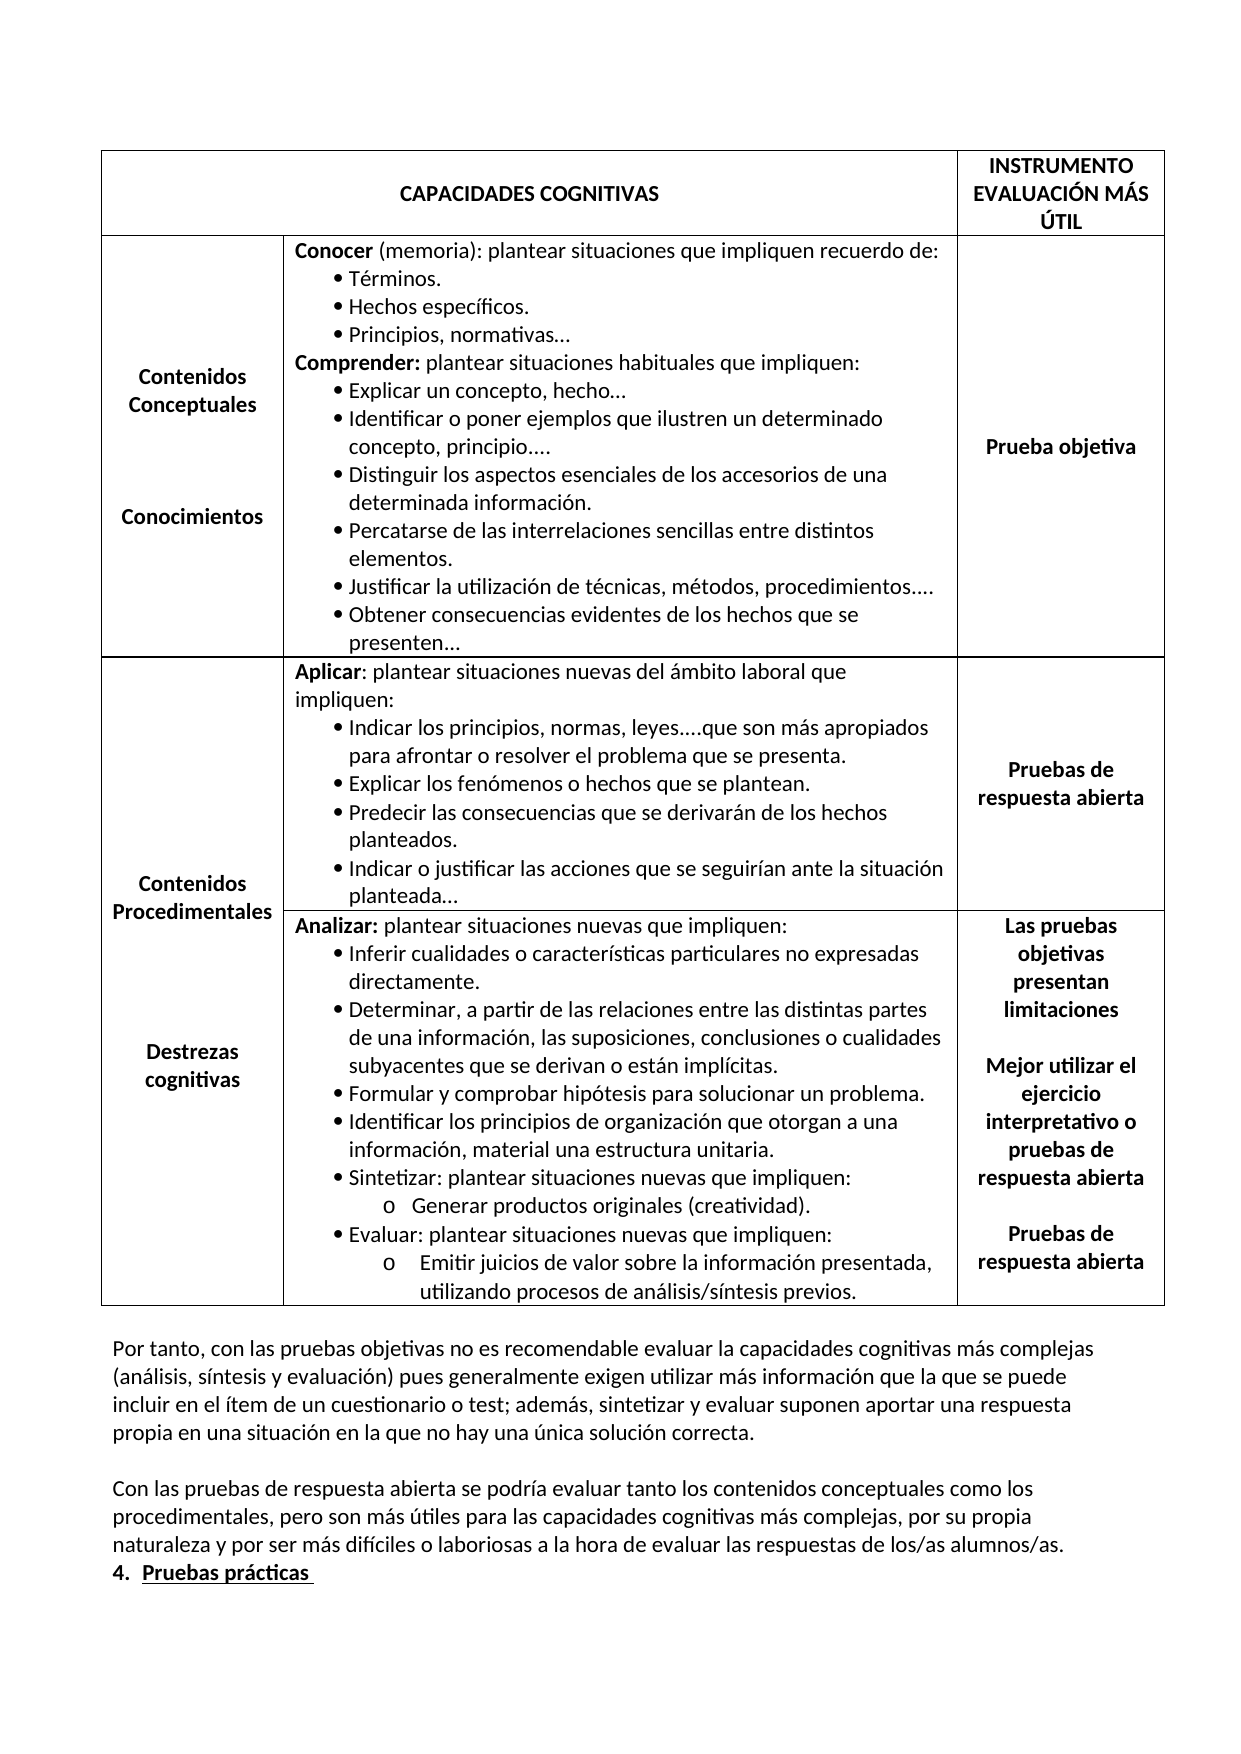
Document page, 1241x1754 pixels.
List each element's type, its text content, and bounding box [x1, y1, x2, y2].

table_cell Las pruebas objetivas presentan limitaciones Mejor utilizar el ejercicio interpretativo o pruebas de respuesta abierta Pruebas de respuesta abierta [958, 911, 1164, 1305]
text Por tanto, con las pruebas objetivas no es recomendable evaluar la capacidades cognitivas más complejas (análisis, síntesis y evaluación) pues generalmente exigen utilizar más información que la que se puede incluir en el ítem de un cuestionario o test; además, sintetizar y evaluar suponen aportar una respuesta propia en una situación en la que no hay una única solución correcta. [112, 1334, 1128, 1446]
text Con las pruebas de respuesta abierta se podría evaluar tanto los contenidos conceptuales como los procedimentales, pero son más útiles para las capacidades cognitivas más complejas, por su propia naturaleza y por ser más difíciles o laboriosas a la hora de evaluar las respuestas de los/as alumnos/as. [112, 1474, 1128, 1558]
table_cell Contenidos Procedimentales Destrezas cognitivas [102, 658, 283, 1305]
table_header INSTRUMENTO EVALUACIÓN MÁS ÚTIL [958, 151, 1164, 235]
table_cell Conocer (memoria): plantear situaciones que impliquen recuerdo de: Términos. Hechos específicos. Principios, normativas… Comprender: plantear situaciones habituales que impliquen: Explicar un concepto, hecho… Identificar o poner ejemplos que ilustren un determinado concepto, principio.... Distinguir los aspectos esenciales de los accesorios de una determinada información. Percatarse de las interrelaciones sencillas entre distintos elementos. Justificar la utilización de técnicas, métodos, procedimientos.... Obtener consecuencias evidentes de los hechos que se presenten... [284, 236, 957, 656]
table_header CAPACIDADES COGNITIVAS [102, 151, 957, 235]
table_cell Prueba objetiva [958, 236, 1164, 656]
table_cell Contenidos Conceptuales Conocimientos [102, 236, 283, 656]
list Pruebas prácticas [112, 1558, 1128, 1587]
table_cell Analizar: plantear situaciones nuevas que impliquen: Inferir cualidades o características particulares no expresadas directamente. Determinar, a partir de las relaciones entre las distintas partes de una información, las suposiciones, conclusiones o cualidades subyacentes que se derivan o están implícitas. Formular y comprobar hipótesis para solucionar un problema. Identificar los principios de organización que otorgan a una información, material una estructura unitaria. Sintetizar: plantear situaciones nuevas que impliquen: Generar productos originales (creatividad). Evaluar: plantear situaciones nuevas que impliquen: Emitir juicios de valor sobre la información presentada, utilizando procesos de análisis/síntesis previos. [284, 911, 957, 1305]
table_cell Aplicar: plantear situaciones nuevas del ámbito laboral que impliquen: Indicar los principios, normas, leyes....que son más apropiados para afrontar o resolver el problema que se presenta. Explicar los fenómenos o hechos que se plantean. Predecir las consecuencias que se derivarán de los hechos planteados. Indicar o justificar las acciones que se seguirían ante la situación planteada… [284, 658, 957, 910]
table_cell Pruebas de respuesta abierta [958, 658, 1164, 910]
